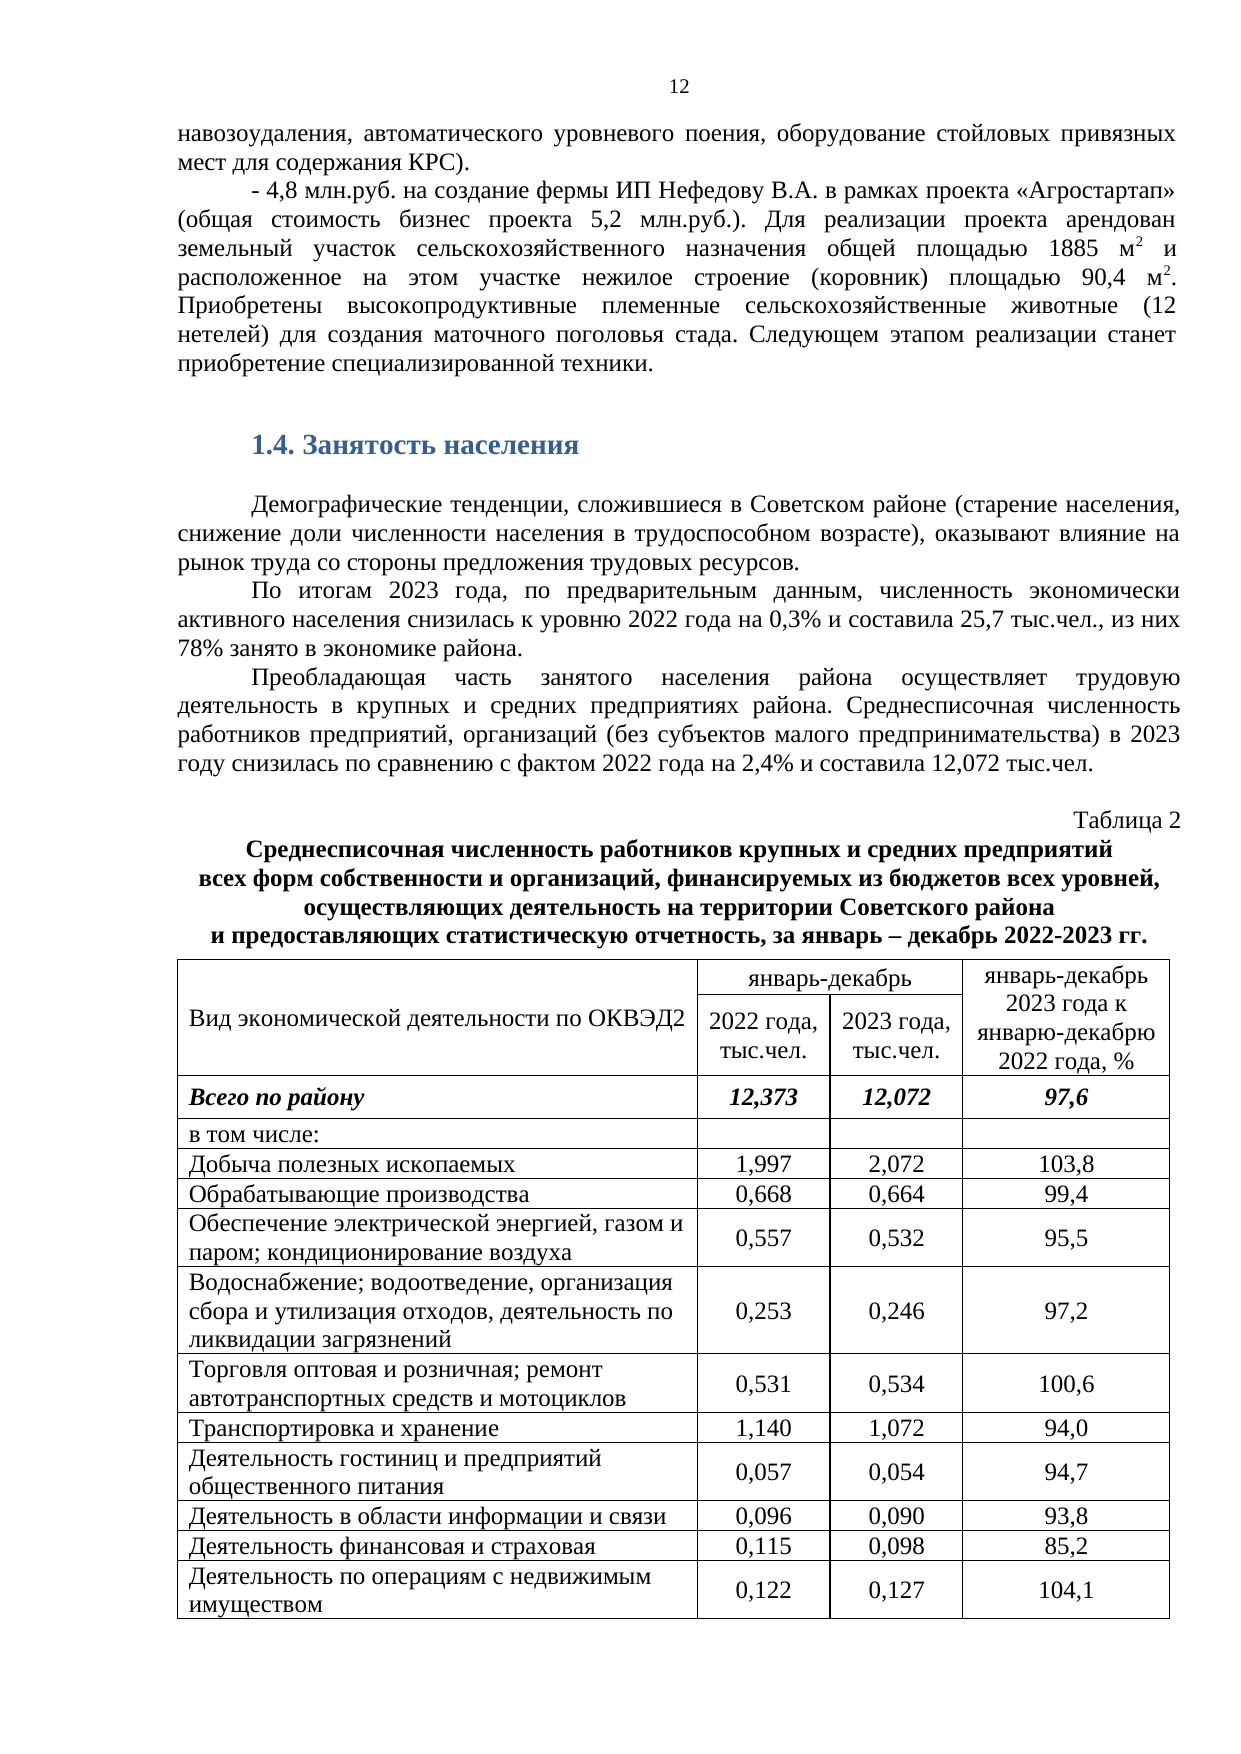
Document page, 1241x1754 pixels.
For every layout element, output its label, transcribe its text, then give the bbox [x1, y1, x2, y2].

table_cell 2023 года, тыс.чел. [831, 995, 962, 1075]
table_cell 0,253 [698, 1267, 829, 1353]
table_cell Торговля оптовая и розничная; ремонт автотранспортных средств и мотоциклов [178, 1354, 697, 1412]
table_cell 1,997 [698, 1149, 829, 1178]
table_cell 2022 года, тыс.чел. [698, 995, 829, 1075]
table_cell 94,0 [963, 1413, 1169, 1442]
text Среднесписочная численность работников крупных и средних предприятий всех форм собственности и организаций, финансируемых из бюджетов всех уровней, осуществляющих деятельность на территории Советского района и предоставляющих статистическую отчетность, за январь – декабрь 2022-2023 гг. [177, 834, 1181, 949]
table_cell 103,8 [963, 1149, 1169, 1178]
table_cell 12,072 [831, 1076, 962, 1118]
table_cell в том числе: [178, 1119, 697, 1148]
table_cell 0,054 [831, 1443, 962, 1500]
table_cell 0,057 [698, 1443, 829, 1500]
table_cell Добыча полезных ископаемых [178, 1149, 697, 1178]
table_cell Водоснабжение; водоотведение, организация сбора и утилизация отходов, деятельность по ликвидации загрязнений [178, 1267, 697, 1353]
table_cell 0,122 [698, 1561, 829, 1618]
table_cell 97,2 [963, 1267, 1169, 1353]
table_cell 0,098 [831, 1531, 962, 1560]
table_cell [698, 1119, 829, 1148]
text Таблица 2 [177, 805, 1181, 834]
table_header январь-декабрь 2023 года к январю-декабрю 2022 года, % [963, 960, 1169, 1075]
table_cell 85,2 [963, 1531, 1169, 1560]
table_cell 97,6 [963, 1076, 1169, 1118]
table_cell 0,115 [698, 1531, 829, 1560]
table_header Вид экономической деятельности по ОКВЭД2 [178, 960, 697, 1075]
text - 4,8 млн.руб. на создание фермы ИП Нефедову В.А. в рамках проекта «Агростартап» (общая стоимость бизнес проекта 5,2 млн.руб.). Для реализации проекта арендован земельный участок сельскохозяйственного назначения общей площадью 1885 м2 и расположенное на этом участке нежилое строение (коровник) площадью 90,4 м2. Приобретены высокопродуктивные племенные сельскохозяйственные животные (12 нетелей) для создания маточного поголовья стада. Следующем этапом реализации станет приобретение специализированной техники. [177, 176, 1177, 377]
table_cell Деятельность по операциям с недвижимым имуществом [178, 1561, 697, 1618]
table_cell 0,534 [831, 1354, 962, 1412]
table_cell Всего по району [178, 1076, 697, 1118]
text Преобладающая часть занятого населения района осуществляет трудовую деятельность в крупных и средних предприятиях района. Среднесписочная численность работников предприятий, организаций (без субъектов малого предпринимательства) в 2023 году снизилась по сравнению с фактом 2022 года на 2,4% и составила 12,072 тыс.чел. [177, 662, 1181, 777]
table_cell 1,140 [698, 1413, 829, 1442]
table_cell 100,6 [963, 1354, 1169, 1412]
table_cell Деятельность гостиниц и предприятий общественного питания [178, 1443, 697, 1500]
table_cell Транспортировка и хранение [178, 1413, 697, 1442]
text Демографические тенденции, сложившиеся в Советском районе (старение населения, снижение доли численности населения в трудоспособном возрасте), оказывают влияние на рынок труда со стороны предложения трудовых ресурсов. [177, 489, 1181, 575]
table_cell 99,4 [963, 1179, 1169, 1207]
text По итогам 2023 года, по предварительным данным, численность экономически активного населения снизилась к уровню 2022 года на 0,3% и составила 25,7 тыс.чел., из них 78% занято в экономике района. [177, 575, 1181, 662]
table_header январь-декабрь [698, 960, 962, 994]
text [177, 118, 1177, 176]
table_cell 95,5 [963, 1209, 1169, 1266]
table_cell Деятельность финансовая и страховая [178, 1531, 697, 1560]
table_cell 0,531 [698, 1354, 829, 1412]
table_cell [963, 1119, 1169, 1148]
table_cell 94,7 [963, 1443, 1169, 1500]
text 1.4. Занятость населения [177, 427, 1181, 460]
table_cell Обеспечение электрической энергией, газом и паром; кондиционирование воздуха [178, 1209, 697, 1266]
table_cell 0,668 [698, 1179, 829, 1207]
table_cell 104,1 [963, 1561, 1169, 1618]
table_cell Деятельность в области информации и связи [178, 1501, 697, 1530]
table_cell 93,8 [963, 1501, 1169, 1530]
table_cell 0,246 [831, 1267, 962, 1353]
table_cell 0,664 [831, 1179, 962, 1207]
table_cell 0,096 [698, 1501, 829, 1530]
table_cell 0,532 [831, 1209, 962, 1266]
table_cell [831, 1119, 962, 1148]
table_cell Обрабатывающие производства [178, 1179, 697, 1207]
table_cell 1,072 [831, 1413, 962, 1442]
table_cell 2,072 [831, 1149, 962, 1178]
table_cell 0,557 [698, 1209, 829, 1266]
table_cell 12,373 [698, 1076, 829, 1118]
table_cell 0,127 [831, 1561, 962, 1618]
table_cell 0,090 [831, 1501, 962, 1530]
